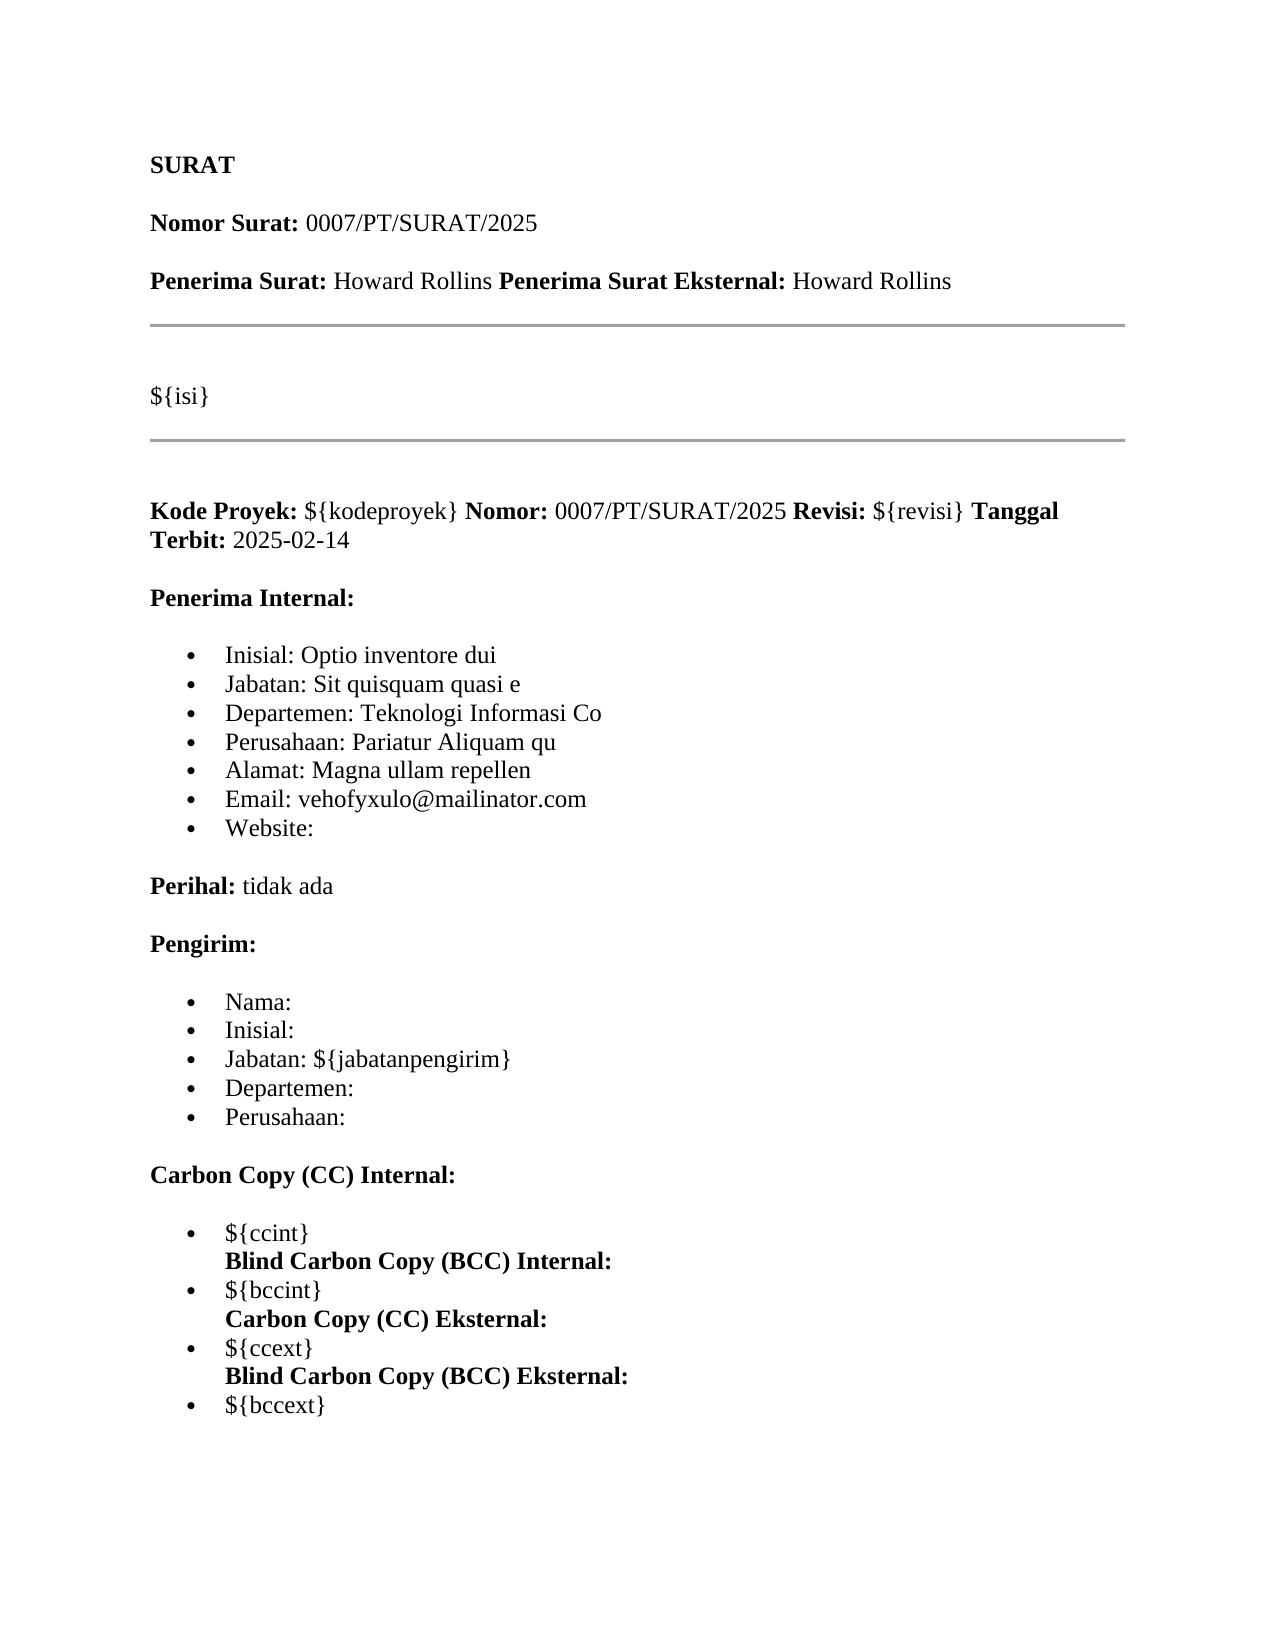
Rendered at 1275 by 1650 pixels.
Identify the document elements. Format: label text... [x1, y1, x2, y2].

text Perihal: tidak ada [150, 871, 1125, 900]
list ${bccint} Carbon Copy (CC) Eksternal: [187, 1275, 1125, 1333]
text Pengirim: [150, 929, 1125, 958]
list ${ccext} Blind Carbon Copy (BCC) Eksternal: [187, 1333, 1125, 1390]
list Inisial: Optio inventore dui [187, 641, 1125, 669]
list Website: [187, 813, 1125, 842]
text SURAT [150, 150, 1125, 179]
list ${ccint} Blind Carbon Copy (BCC) Internal: [187, 1218, 1125, 1275]
list ${bccext} [187, 1390, 1125, 1419]
list Departemen: Teknologi Informasi Co [187, 698, 1125, 727]
text Kode Proyek: ${kodeproyek} Nomor: 0007/PT/SURAT/2025 Revisi: ${revisi} Tanggal Terbit: 2025-02-14 [150, 496, 1125, 553]
list Inisial: [187, 1016, 1125, 1044]
list Jabatan: ${jabatanpengirim} [187, 1044, 1125, 1073]
text Penerima Surat: Howard Rollins Penerima Surat Eksternal: Howard Rollins [150, 266, 1125, 294]
list Perusahaan: [187, 1102, 1125, 1131]
text Nomor Surat: 0007/PT/SURAT/2025 [150, 208, 1125, 237]
list Alamat: Magna ullam repellen [187, 756, 1125, 784]
list Email: vehofyxulo@mailinator.com [187, 784, 1125, 813]
text Penerima Internal: [150, 583, 1125, 611]
list Departemen: [187, 1073, 1125, 1102]
text ${isi} [150, 381, 1125, 410]
list Perusahaan: Pariatur Aliquam qu [187, 727, 1125, 756]
list Jabatan: Sit quisquam quasi e [187, 669, 1125, 698]
text Carbon Copy (CC) Internal: [150, 1160, 1125, 1188]
list Nama: [187, 987, 1125, 1016]
